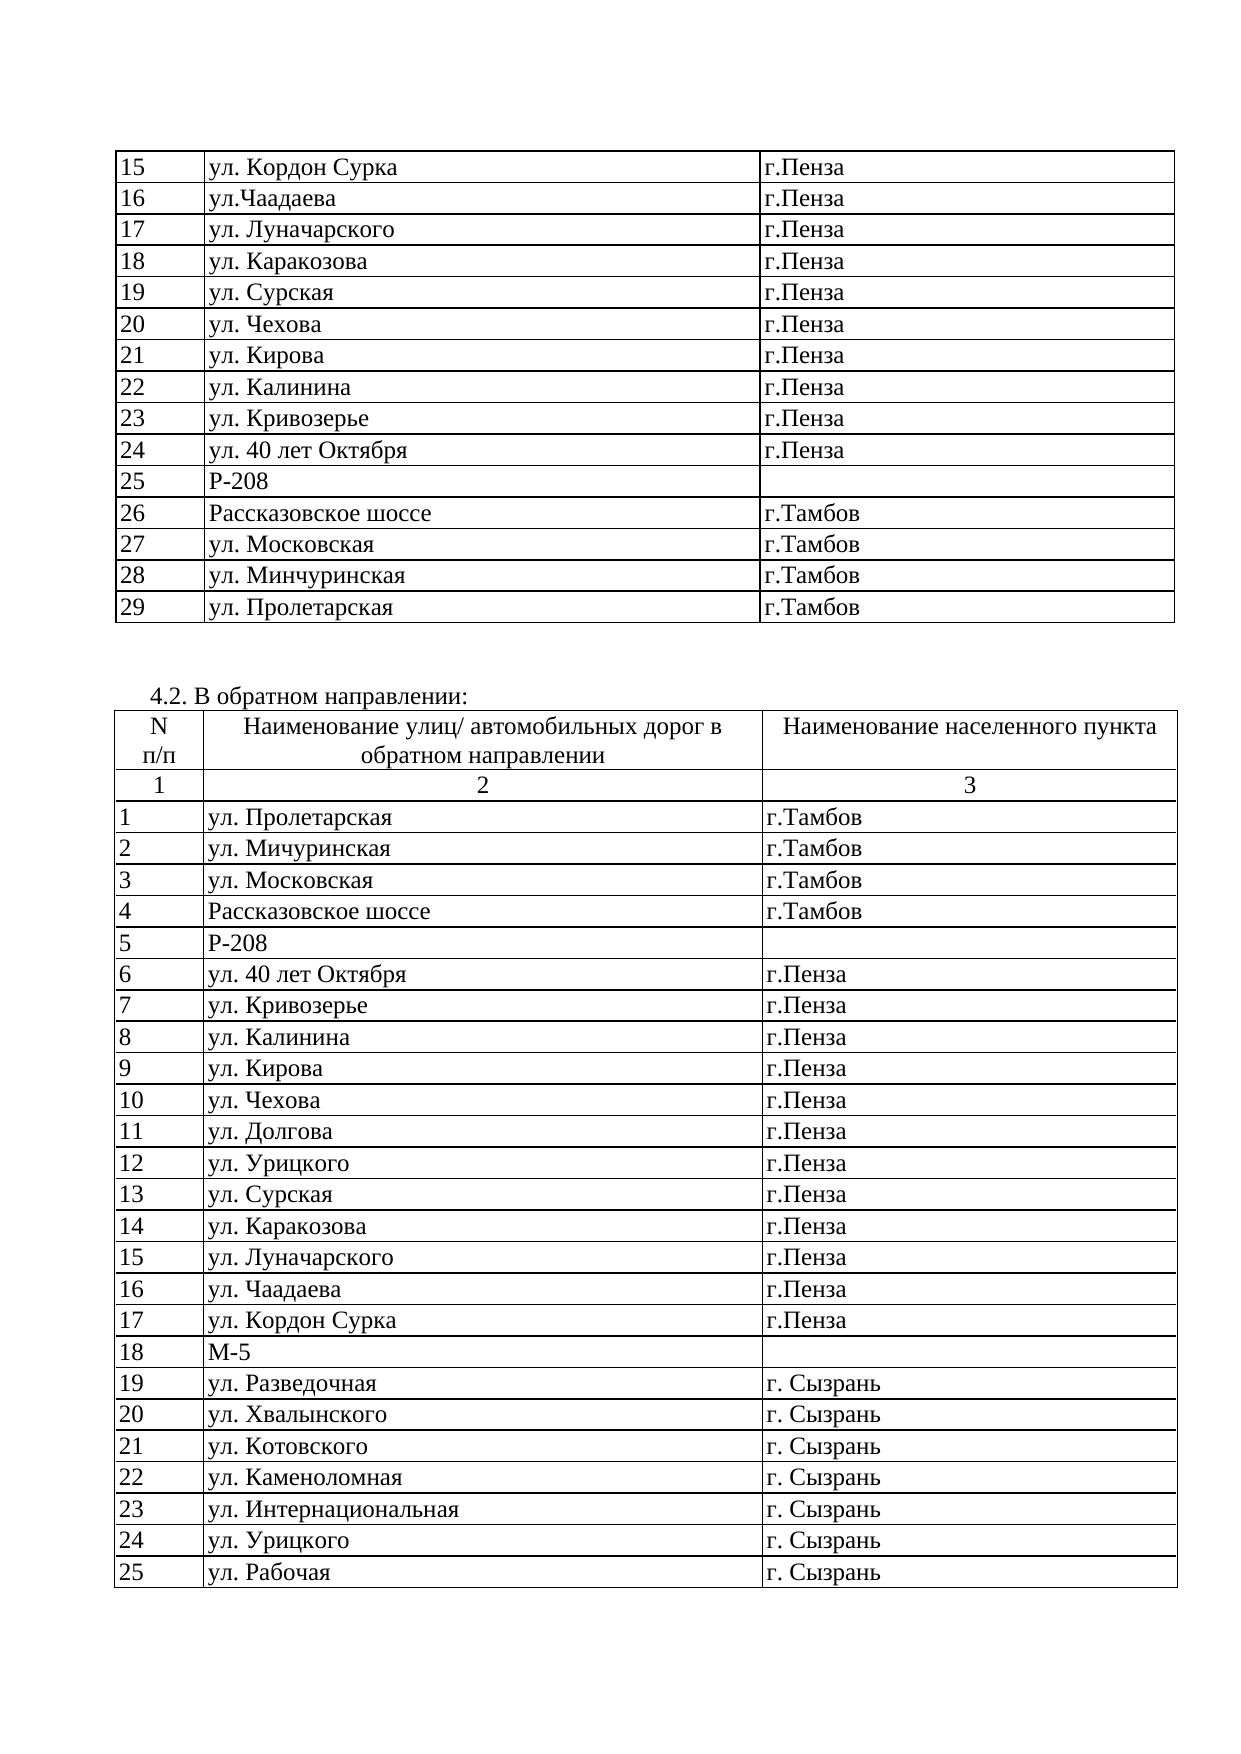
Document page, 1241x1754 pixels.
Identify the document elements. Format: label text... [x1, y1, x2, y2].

table_cell 18 [115, 1336, 203, 1366]
table_header N п/п [115, 711, 203, 769]
table_cell ул. Котовского [204, 1431, 762, 1461]
table_cell ул. Луначарского [205, 215, 759, 244]
table_cell г.Пенза [761, 403, 1174, 433]
table_cell г.Пенза [763, 1304, 1177, 1335]
table_cell г.Тамбов [761, 529, 1174, 559]
table_cell г.Пенза [763, 1146, 1177, 1178]
table_cell ул. Московская [204, 865, 762, 894]
table_cell г.Пенза [763, 1272, 1177, 1303]
table_cell г.Пенза [761, 152, 1174, 181]
table_cell 21 [117, 340, 204, 370]
table_cell г.Тамбов [763, 800, 1177, 832]
table_cell ул. Московская [205, 529, 759, 559]
table_cell г.Пенза [763, 1083, 1177, 1115]
table_cell 8 [115, 1021, 203, 1052]
table_cell 7 [115, 990, 203, 1020]
table_cell ул. Калинина [205, 372, 759, 402]
table_cell 10 [115, 1084, 203, 1115]
table_cell 22 [117, 372, 204, 402]
table_cell г.Пенза [761, 246, 1174, 276]
table_cell г. Сызрань [763, 1492, 1177, 1524]
table_cell ул. Урицкого [204, 1148, 762, 1178]
table_cell ул. Сурская [204, 1179, 762, 1209]
table_cell г.Тамбов [761, 498, 1174, 527]
table_cell 11 [115, 1116, 203, 1146]
text 4.2. В обратном направлении: [150, 681, 1090, 710]
table_cell г.Пенза [763, 1178, 1177, 1209]
table_cell 2 [204, 770, 762, 800]
table_cell г.Пенза [763, 1241, 1177, 1272]
table_cell ул. Каракозова [204, 1211, 762, 1241]
table_cell г.Тамбов [763, 895, 1177, 926]
table_cell 23 [115, 1493, 203, 1524]
table_cell 3 [763, 769, 1177, 800]
table_cell г. Сызрань [763, 1429, 1177, 1461]
table_cell г.Пенза [763, 1052, 1177, 1083]
table_cell 27 [117, 529, 204, 559]
table_cell ул.Чаадаева [205, 183, 759, 213]
table_cell 13 [115, 1179, 203, 1209]
table_cell г.Пенза [761, 372, 1174, 402]
table_cell 4 [115, 896, 203, 926]
table_cell ул. Луначарского [204, 1242, 762, 1272]
table_cell г.Пенза [763, 958, 1177, 989]
table_cell 2 [115, 833, 203, 863]
table_cell 1 [115, 770, 203, 800]
table_cell ул. Каменоломная [204, 1462, 762, 1492]
table_cell ул. Кирова [204, 1053, 762, 1083]
table_cell 15 [115, 1242, 203, 1272]
table_cell 26 [117, 498, 204, 527]
table_cell 19 [115, 1368, 203, 1398]
table_cell 20 [115, 1399, 203, 1429]
table_cell ул. Каракозова [205, 246, 759, 276]
table_cell 6 [115, 959, 203, 989]
table_cell ул. Кривозерье [205, 403, 759, 433]
table_header Наименование улиц/ автомобильных дорог в обратном направлении [204, 711, 762, 769]
table_cell 22 [115, 1462, 203, 1492]
table_cell 23 [117, 403, 204, 433]
table_cell 17 [115, 1305, 203, 1335]
table_cell г. Сызрань [763, 1366, 1177, 1398]
table_cell ул. 40 лет Октября [204, 959, 762, 989]
table_header Наименование населенного пункта [763, 711, 1177, 769]
table_cell ул. Интернациональная [204, 1494, 762, 1524]
table_cell г.Пенза [763, 989, 1177, 1020]
table_cell г. Сызрань [763, 1461, 1177, 1492]
table_cell 25 [117, 466, 204, 496]
table_cell 5 [115, 927, 203, 957]
table_cell г.Тамбов [763, 832, 1177, 863]
table_cell 3 [115, 864, 203, 894]
table_cell г.Тамбов [761, 592, 1174, 622]
table_cell ул. Урицкого [204, 1525, 762, 1555]
table_cell г.Тамбов [763, 863, 1177, 894]
table_cell ул. Кривозерье [204, 991, 762, 1020]
table_cell 18 [117, 246, 204, 276]
table_cell 16 [115, 1273, 203, 1303]
table_cell [763, 926, 1177, 957]
table_cell г.Пенза [763, 1209, 1177, 1241]
table_cell ул. Кордон Сурка [204, 1305, 762, 1335]
table_cell 17 [117, 215, 204, 244]
table_cell г.Пенза [761, 309, 1174, 339]
table_cell Рассказовское шоссе [204, 896, 762, 926]
table_cell ул. Кордон Сурка [205, 152, 759, 181]
table_cell [763, 1335, 1177, 1366]
table_cell г.Пенза [763, 1115, 1177, 1146]
table_cell ул. Кирова [205, 340, 759, 370]
table_cell Рассказовское шоссе [205, 498, 759, 527]
table_cell ул. Чехова [205, 309, 759, 339]
table_cell 14 [115, 1210, 203, 1241]
table_cell 9 [115, 1053, 203, 1083]
table_cell 25 [115, 1556, 203, 1587]
table_cell 24 [117, 435, 204, 464]
table_cell ул. Мичуринская [204, 833, 762, 863]
table_cell ул. 40 лет Октября [205, 435, 759, 464]
table_cell г.Пенза [761, 435, 1174, 464]
table_cell Р-208 [204, 928, 762, 957]
table_cell 16 [117, 183, 204, 213]
table_cell г.Пенза [763, 1020, 1177, 1052]
table_cell 28 [117, 561, 204, 590]
table_cell 1 [115, 801, 203, 832]
table_cell ул. Чехова [204, 1085, 762, 1115]
table_cell г. Сызрань [763, 1555, 1177, 1587]
table_cell ул. Рабочая [204, 1557, 762, 1587]
table_cell ул. Разведочная [204, 1368, 762, 1398]
table_cell г.Пенза [761, 215, 1174, 244]
table_cell ул. Минчуринская [205, 561, 759, 590]
table_cell г.Тамбов [761, 561, 1174, 590]
table_cell М-5 [204, 1337, 762, 1366]
table_cell [761, 466, 1174, 496]
table_cell 20 [117, 309, 204, 339]
table_cell г.Пенза [761, 277, 1174, 307]
table_cell 12 [115, 1147, 203, 1178]
table_cell ул. Пролетарская [204, 802, 762, 832]
table_cell 19 [117, 277, 204, 307]
table_cell ул. Чаадаева [204, 1274, 762, 1303]
table_cell 21 [115, 1430, 203, 1461]
table_cell г.Пенза [761, 340, 1174, 370]
table_cell ул. Долгова [204, 1116, 762, 1146]
table_cell 29 [117, 592, 204, 622]
table_cell 15 [117, 152, 204, 181]
table_cell ул. Калинина [204, 1022, 762, 1052]
table_cell г.Пенза [761, 183, 1174, 213]
table_cell 24 [115, 1525, 203, 1555]
table_cell г. Сызрань [763, 1524, 1177, 1555]
table_cell ул. Пролетарская [205, 592, 759, 622]
table_cell г. Сызрань [763, 1398, 1177, 1429]
table_cell ул. Хвалынского [204, 1400, 762, 1429]
table_cell Р-208 [205, 466, 759, 496]
table_cell ул. Сурская [205, 277, 759, 307]
